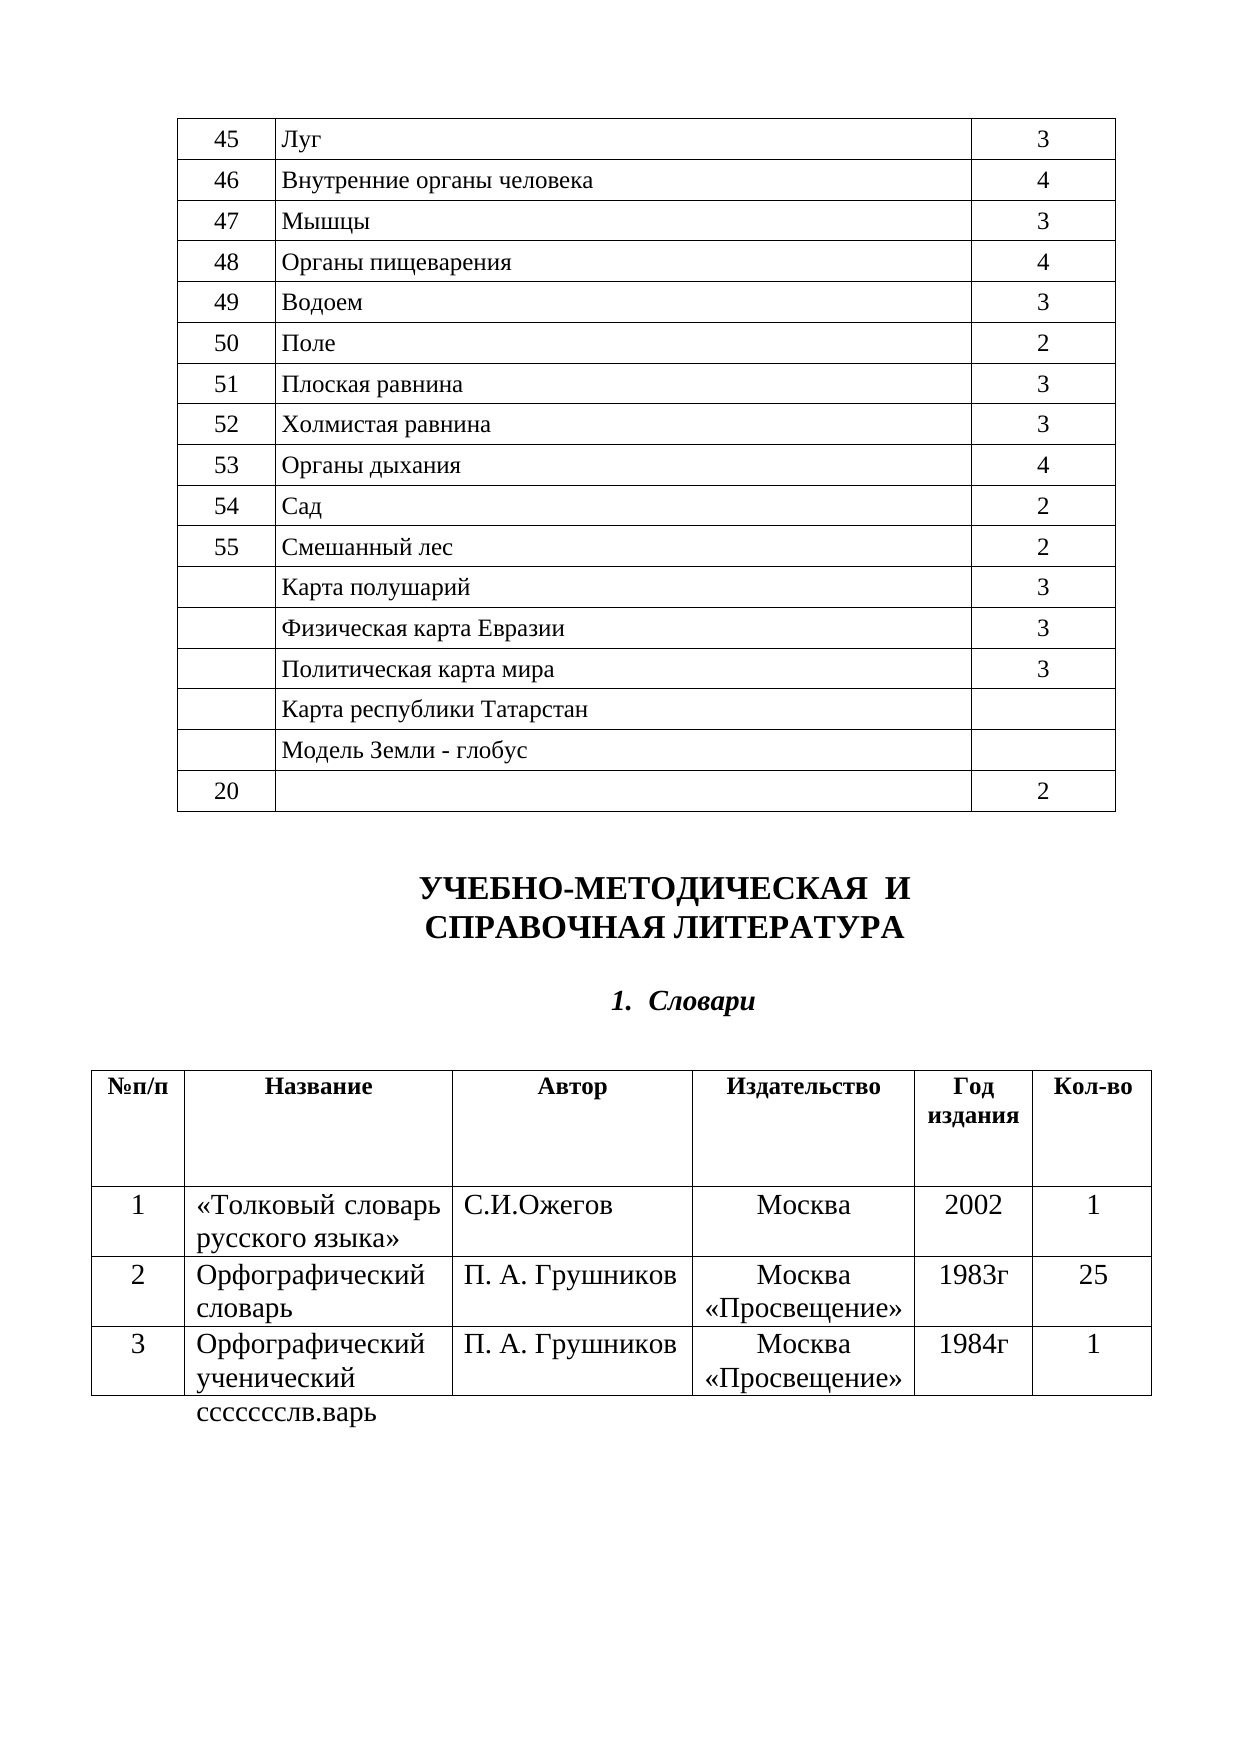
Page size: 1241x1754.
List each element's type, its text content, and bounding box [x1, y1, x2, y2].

table_cell Модель Земли - глобус [276, 730, 971, 770]
list Словари [215, 983, 1152, 1017]
table_cell 46 [178, 160, 275, 199]
table_cell 3 [972, 282, 1115, 322]
table_cell 2 [972, 526, 1115, 566]
table_cell 51 [178, 364, 275, 403]
table_cell 53 [178, 445, 275, 485]
table_cell 3 [972, 404, 1115, 444]
table_cell Сад [276, 486, 971, 525]
table_cell 49 [178, 282, 275, 322]
table_cell 4 [972, 160, 1115, 199]
table_cell 50 [178, 323, 275, 362]
table_cell 3 [972, 649, 1115, 688]
table_cell 4 [972, 445, 1115, 485]
table_cell [972, 730, 1115, 770]
table_cell 2 [972, 486, 1115, 525]
table_cell 55 [178, 526, 275, 566]
table_cell [178, 649, 275, 688]
table_cell Карта республики Татарстан [276, 689, 971, 729]
text учебно-метоДИЧЕСКАЯ И [177, 868, 1152, 907]
table_cell 52 [178, 404, 275, 444]
text СПРАВОЧНАЯ ЛИТЕРАТУРА [177, 907, 1152, 945]
table_cell Смешанный лес [276, 526, 971, 566]
table_cell 3 [972, 201, 1115, 240]
table_cell 45 [178, 119, 275, 159]
table_cell Луг [276, 119, 971, 159]
table_cell Органы пищеварения [276, 241, 971, 281]
table_cell Водоем [276, 282, 971, 322]
table_cell 3 [972, 364, 1115, 403]
table_cell 3 [972, 119, 1115, 159]
table_cell 2 [972, 323, 1115, 362]
table_cell Плоская равнина [276, 364, 971, 403]
table_cell Мышцы [276, 201, 971, 240]
table_cell 20 [178, 771, 275, 811]
table_cell 3 [972, 567, 1115, 607]
table_cell [178, 608, 275, 648]
table_cell [276, 771, 971, 811]
table_cell 3 [972, 608, 1115, 648]
table_cell Внутренние органы человека [276, 160, 971, 199]
table_cell [178, 567, 275, 607]
table_cell Физическая карта Евразии [276, 608, 971, 648]
table_cell 47 [178, 201, 275, 240]
table_cell Органы дыхания [276, 445, 971, 485]
table_cell Холмистая равнина [276, 404, 971, 444]
table_cell 4 [972, 241, 1115, 281]
table_cell 2 [972, 771, 1115, 811]
table_cell Поле [276, 323, 971, 362]
table_cell [972, 689, 1115, 729]
table_cell 54 [178, 486, 275, 525]
table_cell Карта полушарий [276, 567, 971, 607]
table_cell [178, 689, 275, 729]
table_cell [178, 730, 275, 770]
table_cell 48 [178, 241, 275, 281]
table_cell Политическая карта мира [276, 649, 971, 688]
